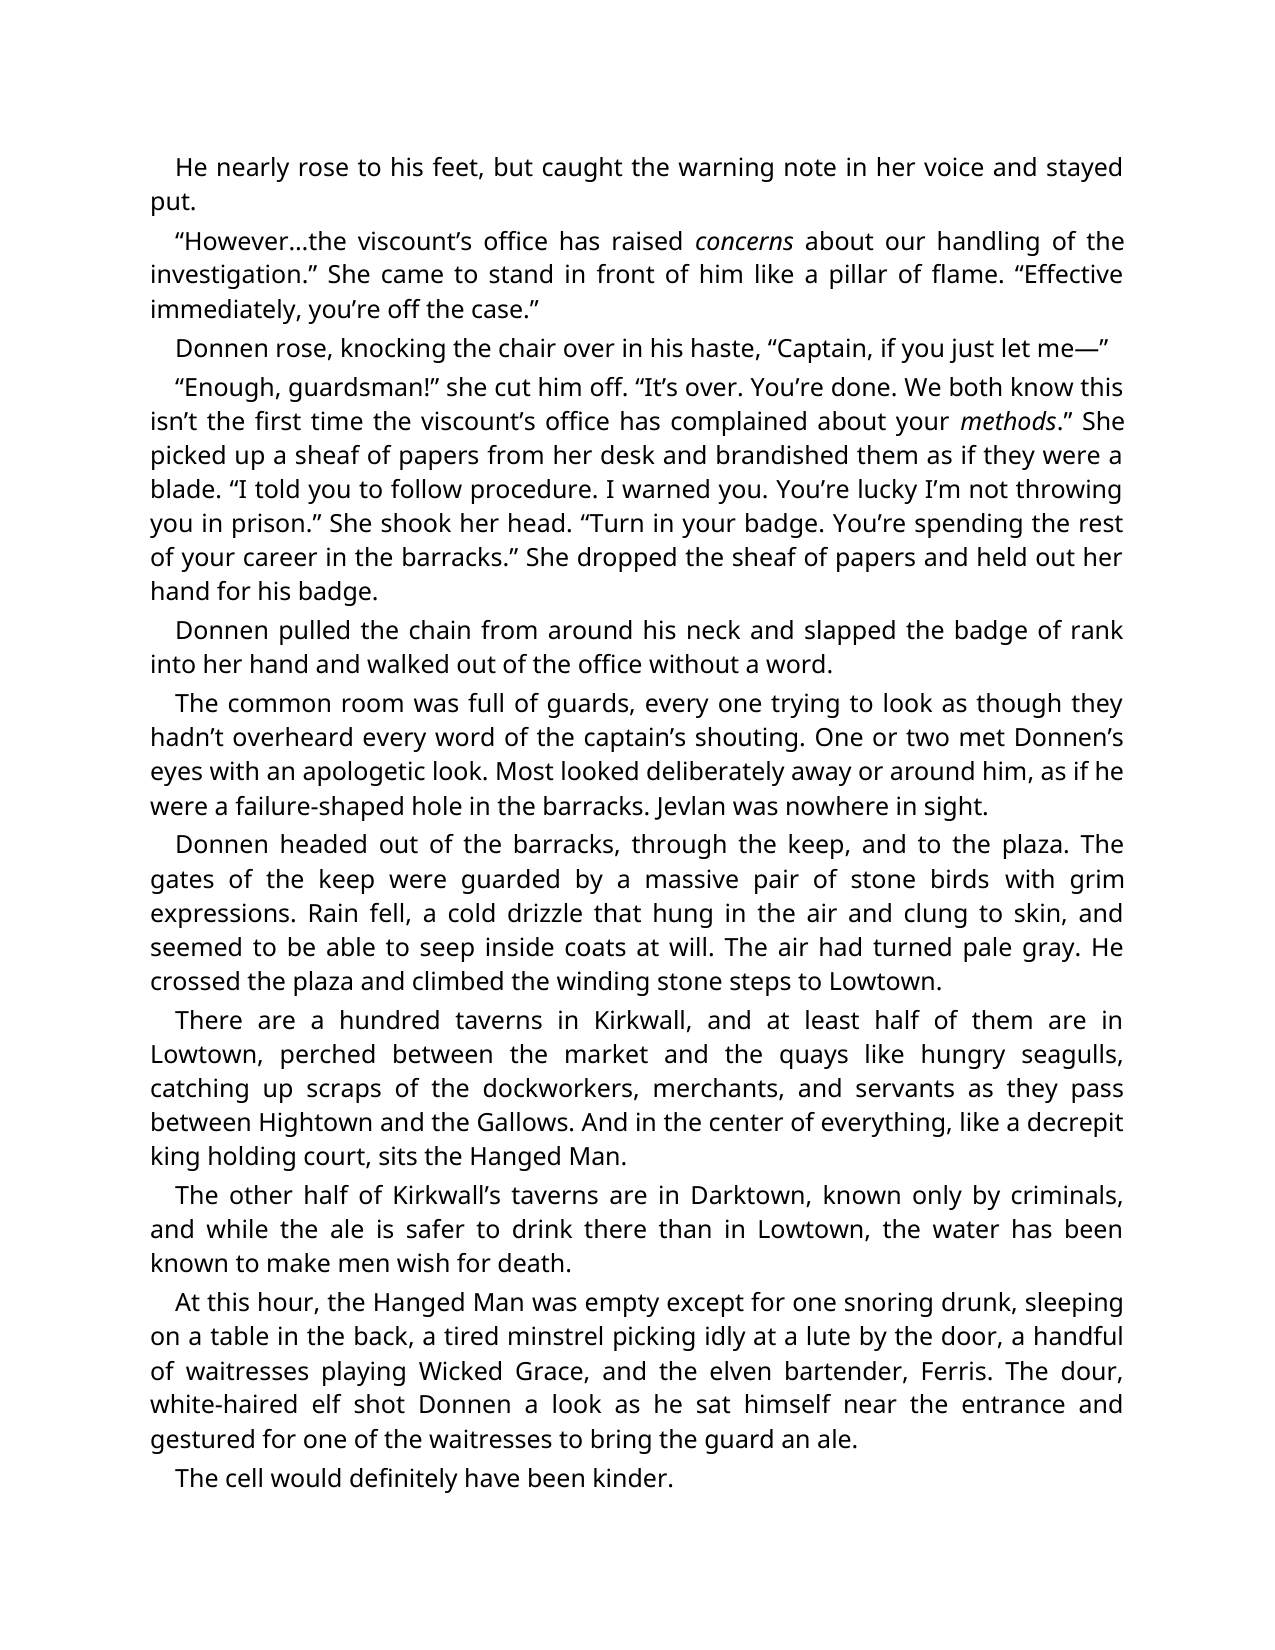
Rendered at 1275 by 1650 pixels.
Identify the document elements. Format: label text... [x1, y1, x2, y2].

text The common room was full of guards, every one trying to look as though they hadn’t overheard every word of the captain’s shouting. One or two met Donnen’s eyes with an apologetic look. Most looked deliberately away or around him, as if he were a failure-shaped hole in the barracks. Jevlan was nowhere in sight. [150, 686, 1125, 822]
text Donnen headed out of the barracks, through the keep, and to the plaza. The gates of the keep were guarded by a massive pair of stone birds with grim expressions. Rain fell, a cold drizzle that hung in the air and clung to skin, and seemed to be able to seep inside coats at will. The air had turned pale gray. He crossed the plaza and climbed the winding stone steps to Lowtown. [150, 827, 1125, 997]
text There are a hundred taverns in Kirkwall, and at least half of them are in Lowtown, perched between the market and the quays like hungry seagulls, catching up scraps of the dockworkers, merchants, and servants as they pass between Hightown and the Gallows. And in the center of everything, like a decrepit king holding court, sits the Hanged Man. [150, 1002, 1125, 1173]
text He nearly rose to his feet, but caught the warning note in her voice and stayed put. [150, 150, 1125, 218]
text Donnen rose, knocking the chair over in his haste, “Captain, if you just let me—” [150, 330, 1125, 364]
text The other half of Kirkwall’s taverns are in Darktown, known only by criminals, and while the ale is safer to drink there than in Lowtown, the water has been known to make men wish for death. [150, 1178, 1125, 1280]
text At this hour, the Hanged Man was empty except for one snoring drunk, sleeping on a table in the back, a tired minstrel picking idly at a lute by the door, a handful of waitresses playing Wicked Grace, and the elven bartender, Ferris. The dour, white-haired elf shot Donnen a look as he sat himself near the entrance and gestured for one of the waitresses to bring the guard an ale. [150, 1285, 1125, 1455]
text The cell would definitely have been kinder. [150, 1460, 1125, 1494]
text “However…the viscount’s office has raised concerns about our handling of the investigation.” She came to stand in front of him like a pillar of flame. “Effective immediately, you’re off the case.” [150, 223, 1125, 325]
text “Enough, guardsman!” she cut him off. “It’s over. You’re done. We both know this isn’t the first time the viscount’s office has complained about your methods.” She picked up a sheaf of papers from her desk and brandished them as if they were a blade. “I told you to follow procedure. I warned you. You’re lucky I’m not throwing you in prison.” She shook her head. “Turn in your badge. You’re spending the rest of your career in the barracks.” She dropped the sheaf of papers and held out her hand for his badge. [150, 369, 1125, 608]
text Donnen pulled the chain from around his neck and slapped the badge of rank into her hand and walked out of the office without a word. [150, 613, 1125, 681]
